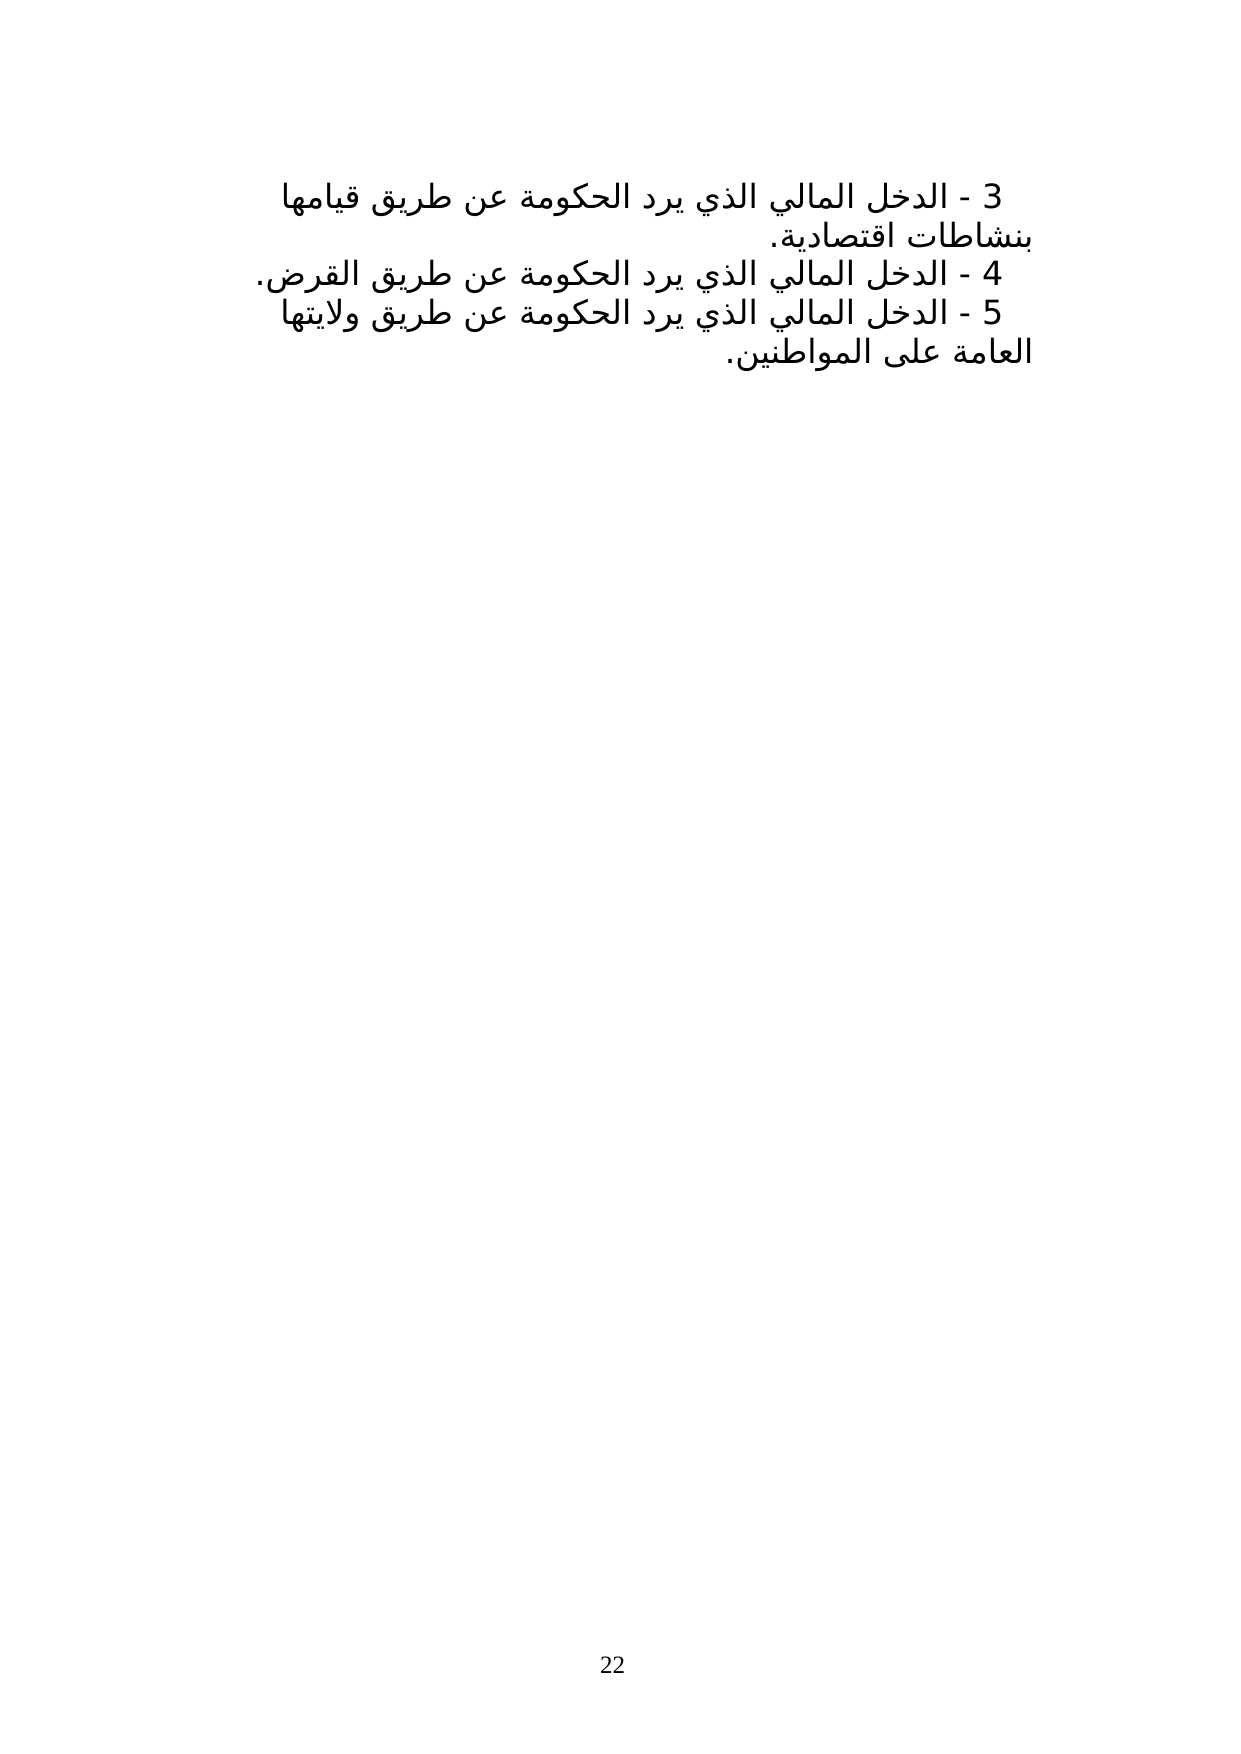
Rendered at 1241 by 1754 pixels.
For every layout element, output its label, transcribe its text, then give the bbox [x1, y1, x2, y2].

text 4 - الدخل المالي الذي يرد الحكومة عن طريق القرض. [222, 255, 1033, 294]
text 3 - الدخل المالي الذي يرد الحكومة عن طريق قيامها بنشاطات اقتصادية. [222, 177, 1033, 255]
text 5 - الدخل المالي الذي يرد الحكومة عن طريق ولايتها العامة على المواطنين. [222, 294, 1033, 371]
